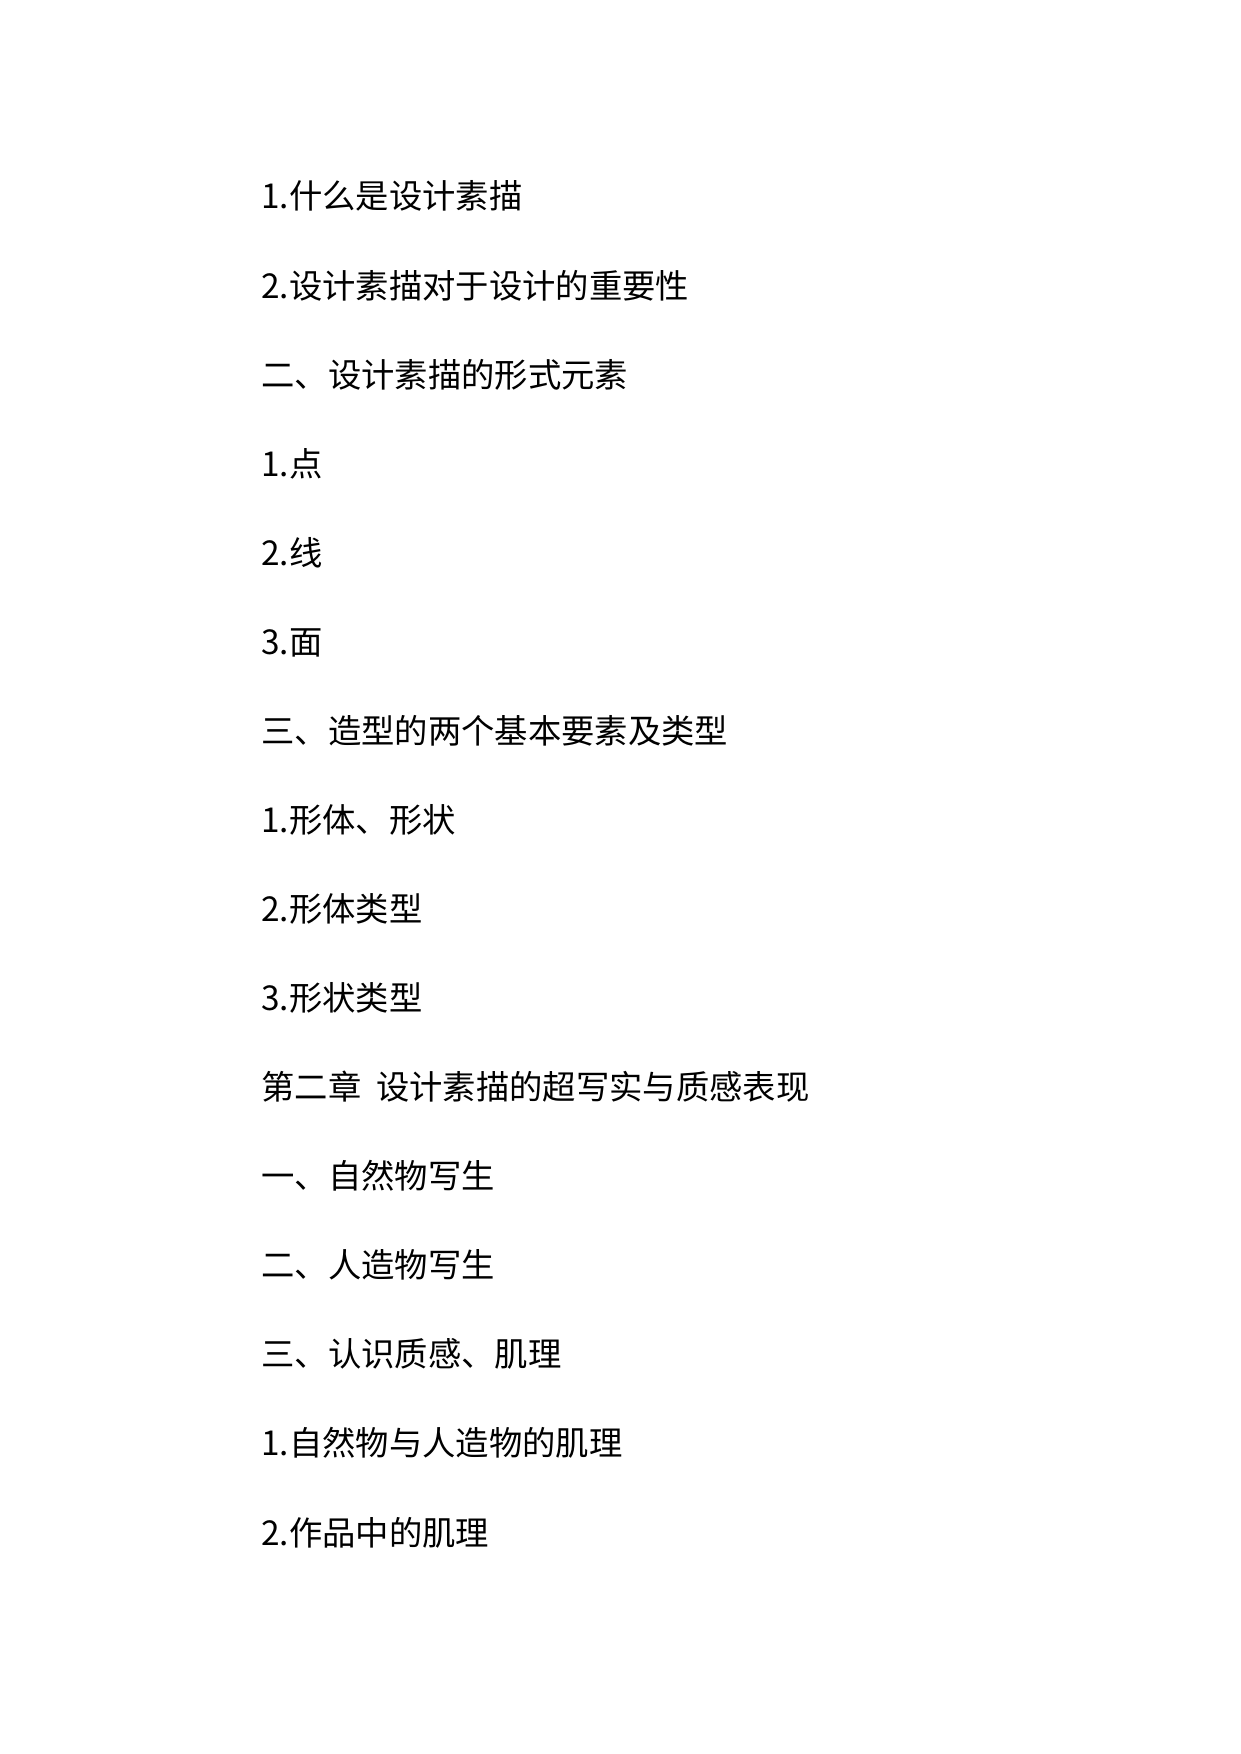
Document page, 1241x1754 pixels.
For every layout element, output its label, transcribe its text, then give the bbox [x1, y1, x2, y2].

text 二、设计素描的形式元素 [187, 340, 1053, 405]
text 2.作品中的肌理 [187, 1498, 1053, 1563]
text 2.线 [187, 518, 1053, 583]
text 三、造型的两个基本要素及类型 [187, 696, 1053, 761]
text 2.设计素描对于设计的重要性 [187, 251, 1053, 316]
text 第二章 设计素描的超写实与质感表现 [187, 1053, 1053, 1118]
text 1.自然物与人造物的肌理 [187, 1409, 1053, 1474]
text 二、人造物写生 [187, 1231, 1053, 1296]
text 2.形体类型 [187, 874, 1053, 939]
text 一、自然物写生 [187, 1142, 1053, 1207]
text 3.面 [187, 607, 1053, 672]
text 1.形体、形状 [187, 785, 1053, 850]
text 3.形状类型 [187, 963, 1053, 1028]
text 1.什么是设计素描 [187, 162, 1053, 227]
text 1.点 [187, 429, 1053, 494]
text 三、认识质感、肌理 [187, 1320, 1053, 1385]
